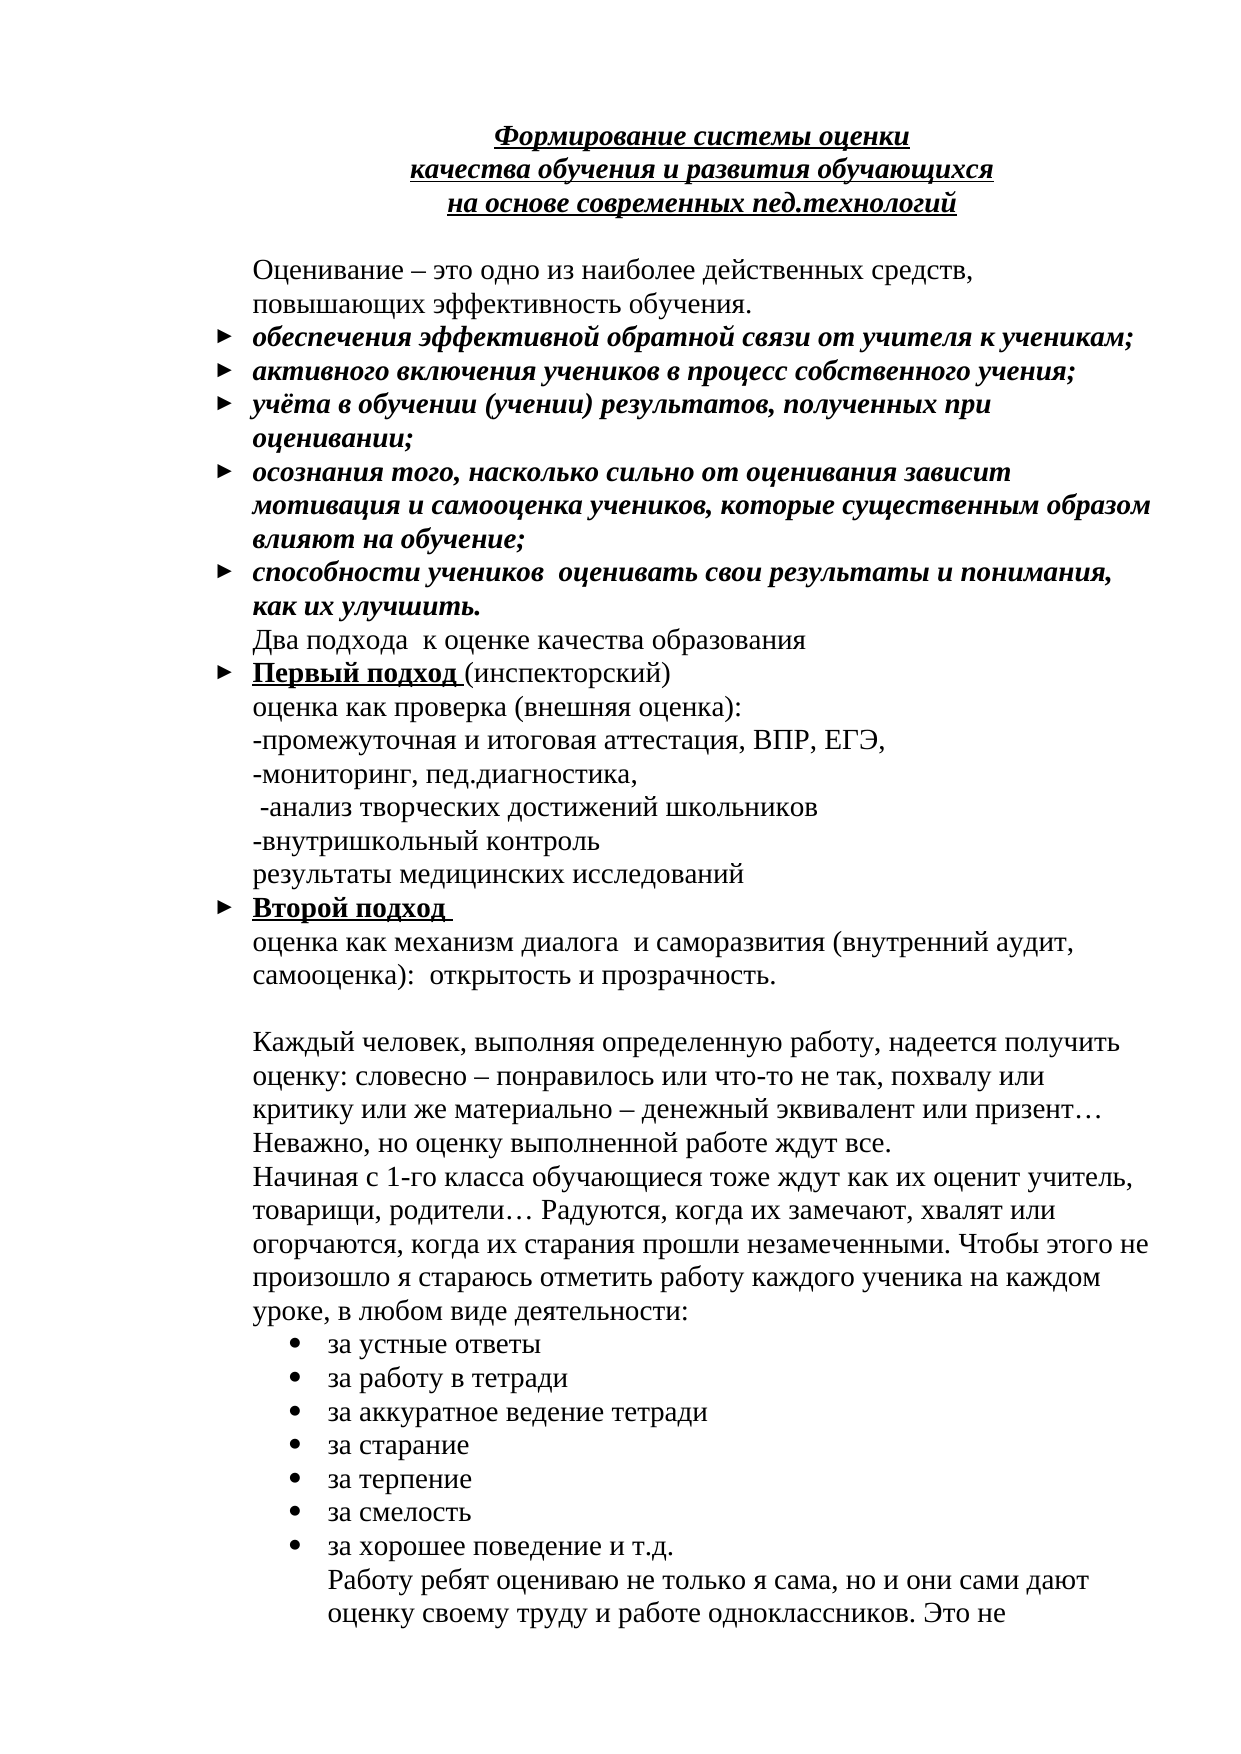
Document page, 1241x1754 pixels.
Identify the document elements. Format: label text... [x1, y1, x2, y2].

text -анализ творческих достижений школьников [252, 789, 1152, 823]
list за аккуратное ведение тетради [290, 1394, 1152, 1427]
text Два подхода к оценке качества образования [252, 622, 1152, 655]
text Формирование системы оценки [252, 118, 1152, 152]
list учёта в обучении (учении) результатов, полученных при оценивании; [215, 387, 1152, 454]
text -мониторинг, пед.диагностика, [252, 756, 1152, 789]
list обеспечения эффективной обратной связи от учителя к ученикам; [215, 319, 1152, 353]
list за работу в тетради [290, 1360, 1152, 1394]
text оценка как механизм диалога и саморазвития (внутренний аудит, самооценка): открытость и прозрачность. [252, 924, 1152, 991]
text оценка как проверка (внешняя оценка): [252, 689, 1152, 722]
list за устные ответы [290, 1326, 1152, 1360]
list за хорошее поведение и т.д. [290, 1528, 1152, 1562]
text -промежуточная и итоговая аттестация, ВПР, ЕГЭ, [252, 722, 1152, 756]
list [327, 1562, 1152, 1629]
text -внутришкольный контроль [252, 823, 1152, 857]
text Оценивание – это одно из наиболее действенных средств, повышающих эффективность обучения. [252, 252, 1152, 319]
text Каждый человек, выполняя определенную работу, надеется получить оценку: словесно – понравилось или что-то не так, похвалу или критику или же материально – денежный эквивалент или призент… Неважно, но оценку выполненной работе ждут все. [252, 1024, 1152, 1159]
text результаты медицинских исследований [252, 857, 1152, 890]
list осознания того, насколько сильно от оценивания зависит мотивация и самооценка учеников, которые существенным образом влияют на обучение; [215, 454, 1152, 554]
list за терпение [290, 1461, 1152, 1494]
text на основе современных пед.технологий [252, 185, 1152, 219]
list активного включения учеников в процесс собственного учения; [215, 353, 1152, 387]
list Второй подход [215, 890, 1152, 924]
list за старание [290, 1427, 1152, 1461]
text качества обучения и развития обучающихся [252, 152, 1152, 185]
text Начиная с 1-го класса обучающиеся тоже ждут как их оценит учитель, товарищи, родители… Радуются, когда их замечают, хвалят или огорчаются, когда их старания прошли незамеченными. Чтобы этого не произошло я стараюсь отметить работу каждого ученика на каждом уроке, в любом виде деятельности: [252, 1159, 1152, 1326]
list способности учеников оценивать свои результаты и понимания, как их улучшить. [215, 554, 1152, 622]
list за смелость [290, 1494, 1152, 1528]
list Первый подход (инспекторский) [215, 655, 1152, 689]
